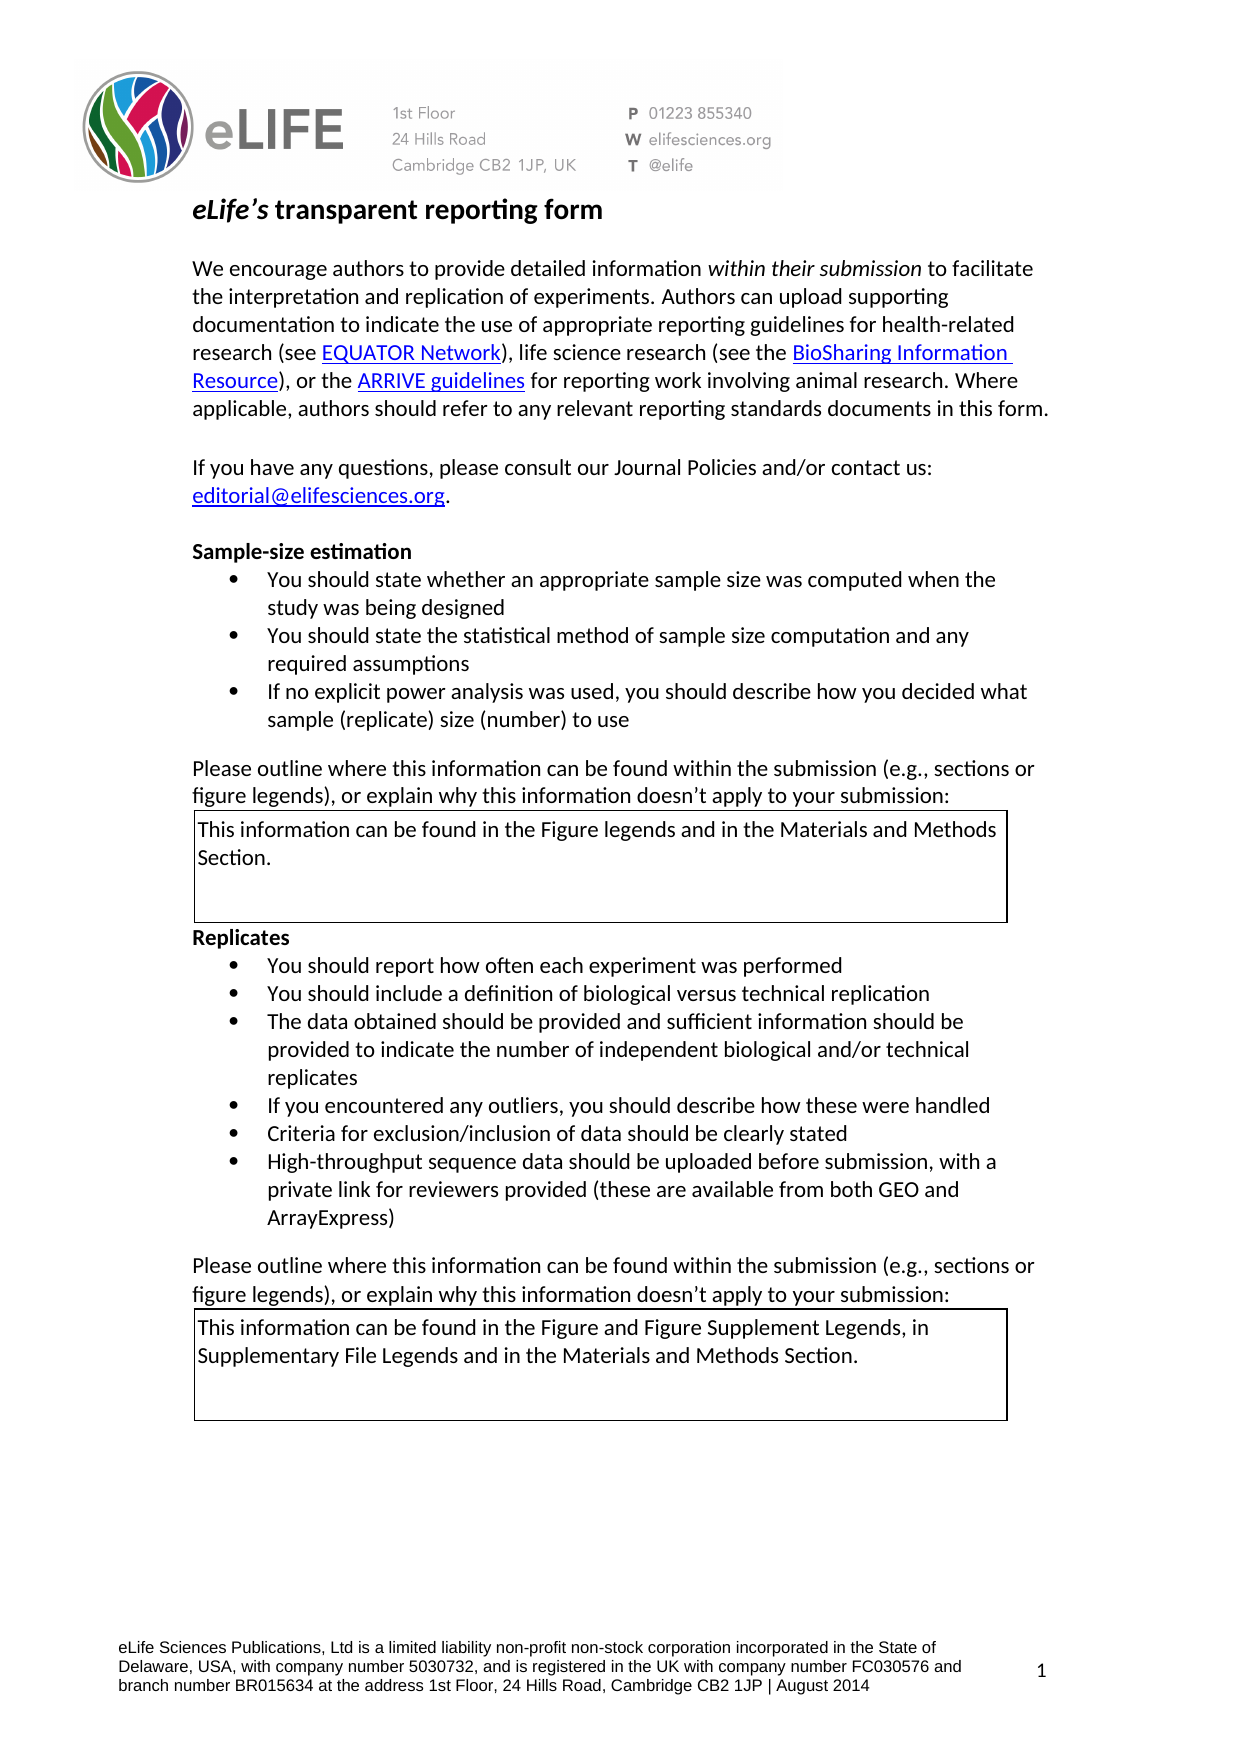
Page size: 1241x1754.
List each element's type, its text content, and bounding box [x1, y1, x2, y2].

list You should state whether an appropriate sample size was computed when the study was being designed [229, 565, 1053, 621]
list Criteria for exclusion/inclusion of data should be clearly stated [229, 1119, 1053, 1147]
text If you have any questions, please consult our Journal Policies and/or contact us: editorial@elifesciences.org. [192, 453, 1053, 509]
picture [73, 59, 784, 191]
text Replicates [192, 838, 1053, 951]
list High-throughput sequence data should be uploaded before submission, with a private link for reviewers provided (these are available from both GEO and ArrayExpress) [229, 1147, 1053, 1231]
list If you encountered any outliers, you should describe how these were handled [229, 1091, 1053, 1119]
list If no explicit power analysis was used, you should describe how you decided what sample (replicate) size (number) to use [229, 677, 1053, 733]
list You should include a definition of biological versus technical replication [229, 979, 1053, 1007]
text This information can be found in the Figure legends and in the Materials and Methods Section. [195, 813, 1006, 874]
text Sample-size estimation [192, 537, 1053, 565]
list The data obtained should be provided and sufficient information should be provided to indicate the number of independent biological and/or technical replicates [229, 1007, 1053, 1091]
text We encourage authors to provide detailed information within their submission to facilitate the interpretation and replication of experiments. Authors can upload supporting documentation to indicate the use of appropriate reporting guidelines for health-related research (see EQUATOR Network), life science research (see the BioSharing Information Resource), or the ARRIVE guidelines for reporting work involving animal research. Where applicable, authors should refer to any relevant reporting standards documents in this form. [192, 254, 1053, 423]
list You should state the statistical method of sample size computation and any required assumptions [229, 621, 1053, 677]
list You should report how often each experiment was performed [229, 951, 1053, 979]
text eLife’s transparent reporting form [192, 191, 1053, 226]
text This information can be found in the Figure and Figure Supplement Legends, in Supplementary File Legends and in the Materials and Methods Section. [195, 1311, 1006, 1372]
